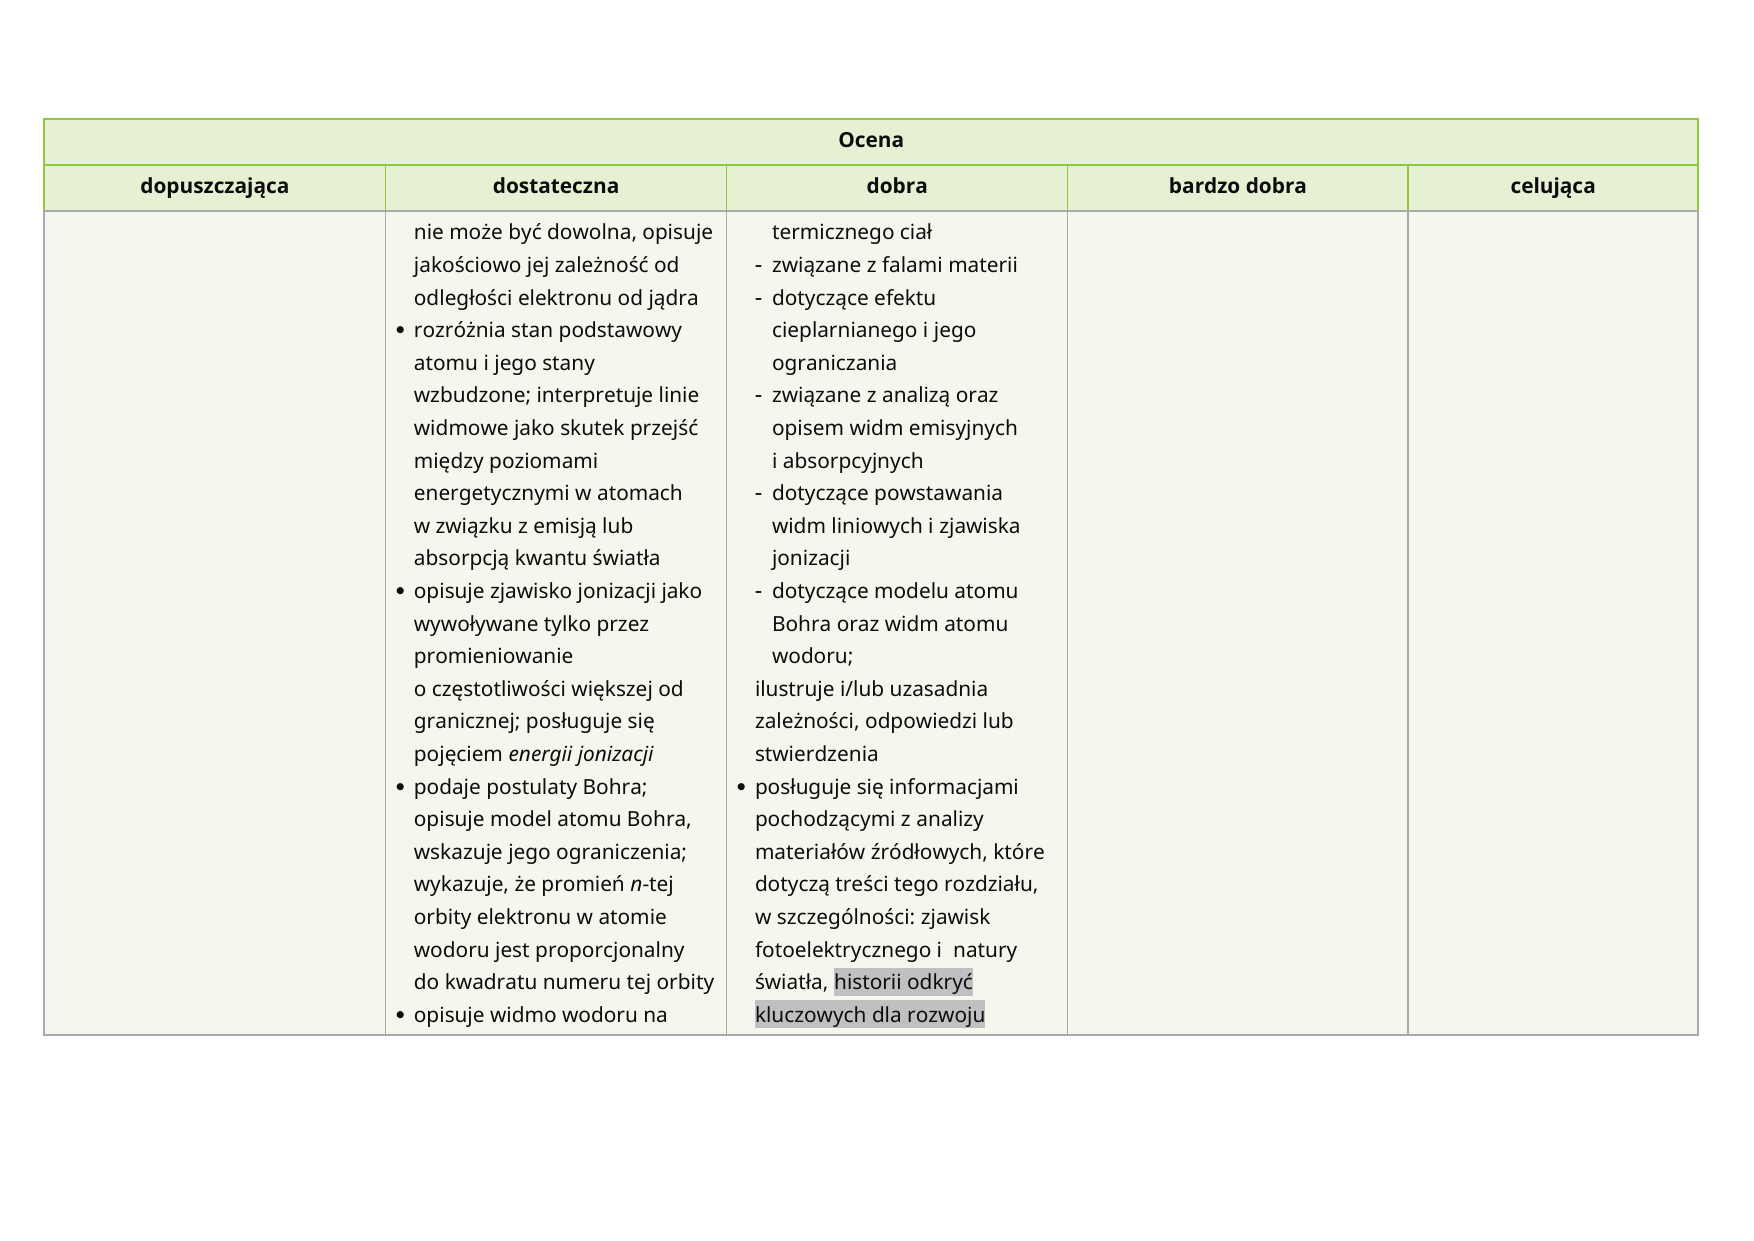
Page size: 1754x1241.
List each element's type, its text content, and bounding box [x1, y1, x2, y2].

table_header Ocena [45, 120, 1697, 164]
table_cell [727, 212, 1067, 1034]
table_cell dostateczna [386, 166, 726, 210]
table_cell dobra [727, 166, 1067, 210]
table_cell dopuszczająca [45, 166, 385, 210]
table_cell bardzo dobra [1068, 166, 1407, 210]
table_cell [45, 212, 385, 1034]
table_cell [1068, 212, 1407, 1034]
table_cell celująca [1409, 166, 1697, 210]
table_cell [1409, 212, 1697, 1034]
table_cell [386, 212, 726, 1034]
